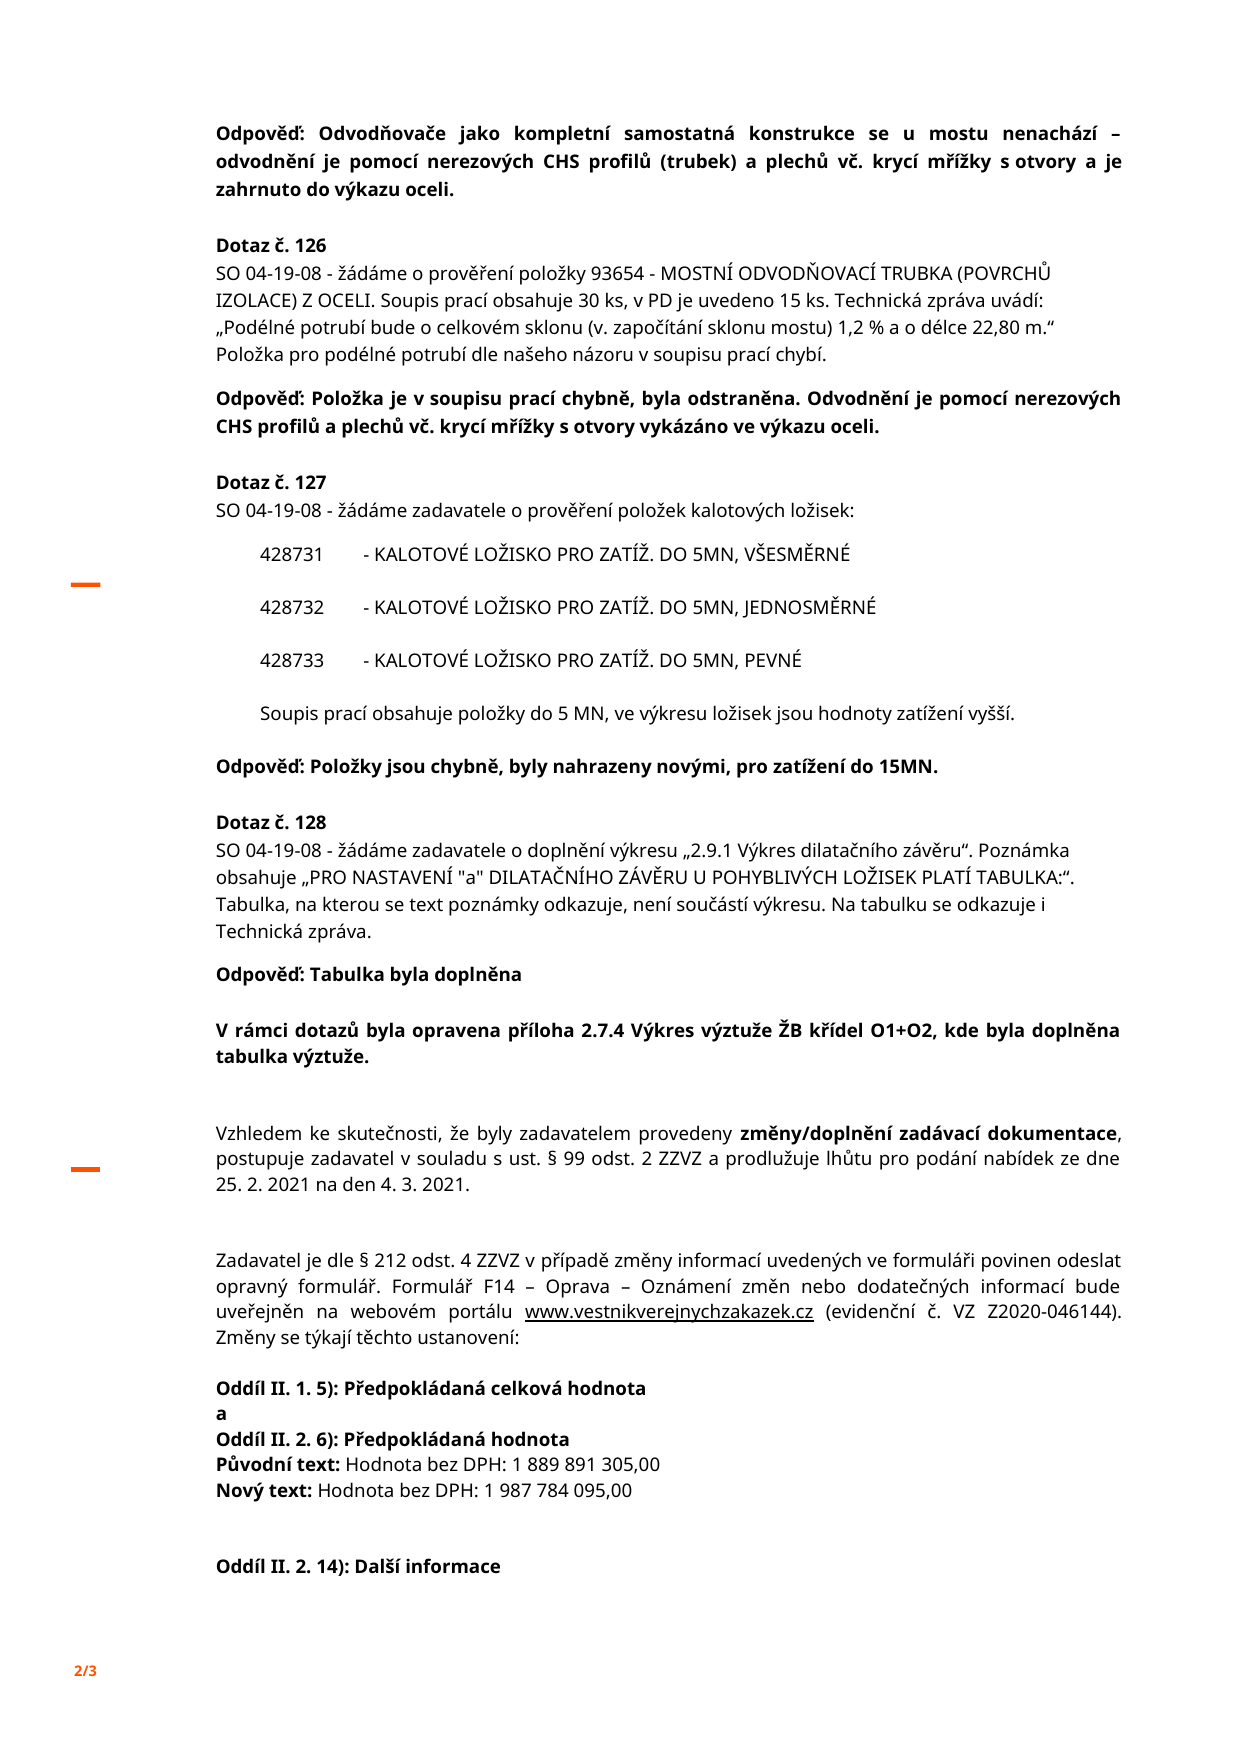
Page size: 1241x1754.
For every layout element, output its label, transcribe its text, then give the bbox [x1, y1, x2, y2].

text 428733 - KALOTOVÉ LOŽISKO PRO ZATÍŽ. DO 5MN, PEVNÉ [260, 647, 1122, 673]
text Dotaz č. 126 [216, 233, 1122, 258]
text SO 04-19-08 - žádáme zadavatele o prověření položek kalotových ložisek: [216, 497, 1122, 523]
text SO 04-19-08 - žádáme zadavatele o doplnění výkresu „2.9.1 Výkres dilatačního závěru“. Poznámka obsahuje „PRO NASTAVENÍ "a" DILATAČNÍHO ZÁVĚRU U POHYBLIVÝCH LOŽISEK PLATÍ TABULKA:“. Tabulka, na kterou se text poznámky odkazuje, není součástí výkresu. Na tabulku se odkazuje i Technická zpráva. [216, 837, 1122, 944]
text Vzhledem ke skutečnosti, že byly zadavatelem provedeny změny/doplnění zadávací dokumentace, postupuje zadavatel v souladu s ust. § 99 odst. 2 ZZVZ a prodlužuje lhůtu pro podání nabídek ze dne 25. 2. 2021 na den 4. 3. 2021. [216, 1120, 1122, 1196]
text Odpověď: Tabulka byla doplněna [216, 962, 1122, 987]
text Dotaz č. 127 [216, 469, 1122, 495]
text V rámci dotazů byla opravena příloha 2.7.4 Výkres výztuže ŽB křídel O1+O2, kde byla doplněna tabulka výztuže. [216, 1018, 1122, 1069]
text Dotaz č. 128 [216, 809, 1122, 835]
text Zadavatel je dle § 212 odst. 4 ZZVZ v případě změny informací uvedených ve formuláři povinen odeslat opravný formulář. Formulář F14 – Oprava – Oznámení změn nebo dodatečných informací bude uveřejněn na webovém portálu www.vestnikverejnychzakazek.cz (evidenční č. VZ Z2020-046144). Změny se týkají těchto ustanovení: [216, 1247, 1122, 1349]
text Oddíl II. 2. 6): Předpokládaná hodnota [216, 1426, 1122, 1452]
text Oddíl II. 1. 5): Předpokládaná celková hodnota [216, 1375, 1122, 1401]
text Odpověď: Odvodňovače jako kompletní samostatná konstrukce se u mostu nenachází – odvodnění je pomocí nerezových CHS profilů (trubek) a plechů vč. krycí mřížky s otvory a je zahrnuto do výkazu oceli. [216, 121, 1122, 202]
text 428732 - KALOTOVÉ LOŽISKO PRO ZATÍŽ. DO 5MN, JEDNOSMĚRNÉ [260, 594, 1122, 619]
text Oddíl II. 2. 14): Další informace [216, 1554, 1122, 1579]
text 428731 - KALOTOVÉ LOŽISKO PRO ZATÍŽ. DO 5MN, VŠESMĚRNÉ [260, 541, 1122, 567]
text SO 04-19-08 - žádáme o prověření položky 93654 - MOSTNÍ ODVODŇOVACÍ TRUBKA (POVRCHŮ IZOLACE) Z OCELI. Soupis prací obsahuje 30 ks, v PD je uvedeno 15 ks. Technická zpráva uvádí: „Podélné potrubí bude o celkovém sklonu (v. započítání sklonu mostu) 1,2 % a o délce 22,80 m.“ Položka pro podélné potrubí dle našeho názoru v soupisu prací chybí. [216, 261, 1122, 367]
text Soupis prací obsahuje položky do 5 MN, ve výkresu ložisek jsou hodnoty zatížení vyšší. [260, 700, 1122, 726]
text Původní text: Hodnota bez DPH: 1 889 891 305,00 [216, 1452, 1122, 1477]
text a [216, 1401, 1122, 1426]
text Odpověď: Položky jsou chybně, byly nahrazeny novými, pro zatížení do 15MN. [216, 753, 1122, 779]
text Nový text: Hodnota bez DPH: 1 987 784 095,00 [216, 1477, 1122, 1503]
text Odpověď: Položka je v soupisu prací chybně, byla odstraněna. Odvodnění je pomocí nerezových CHS profilů a plechů vč. krycí mřížky s otvory vykázáno ve výkazu oceli. [216, 385, 1122, 439]
